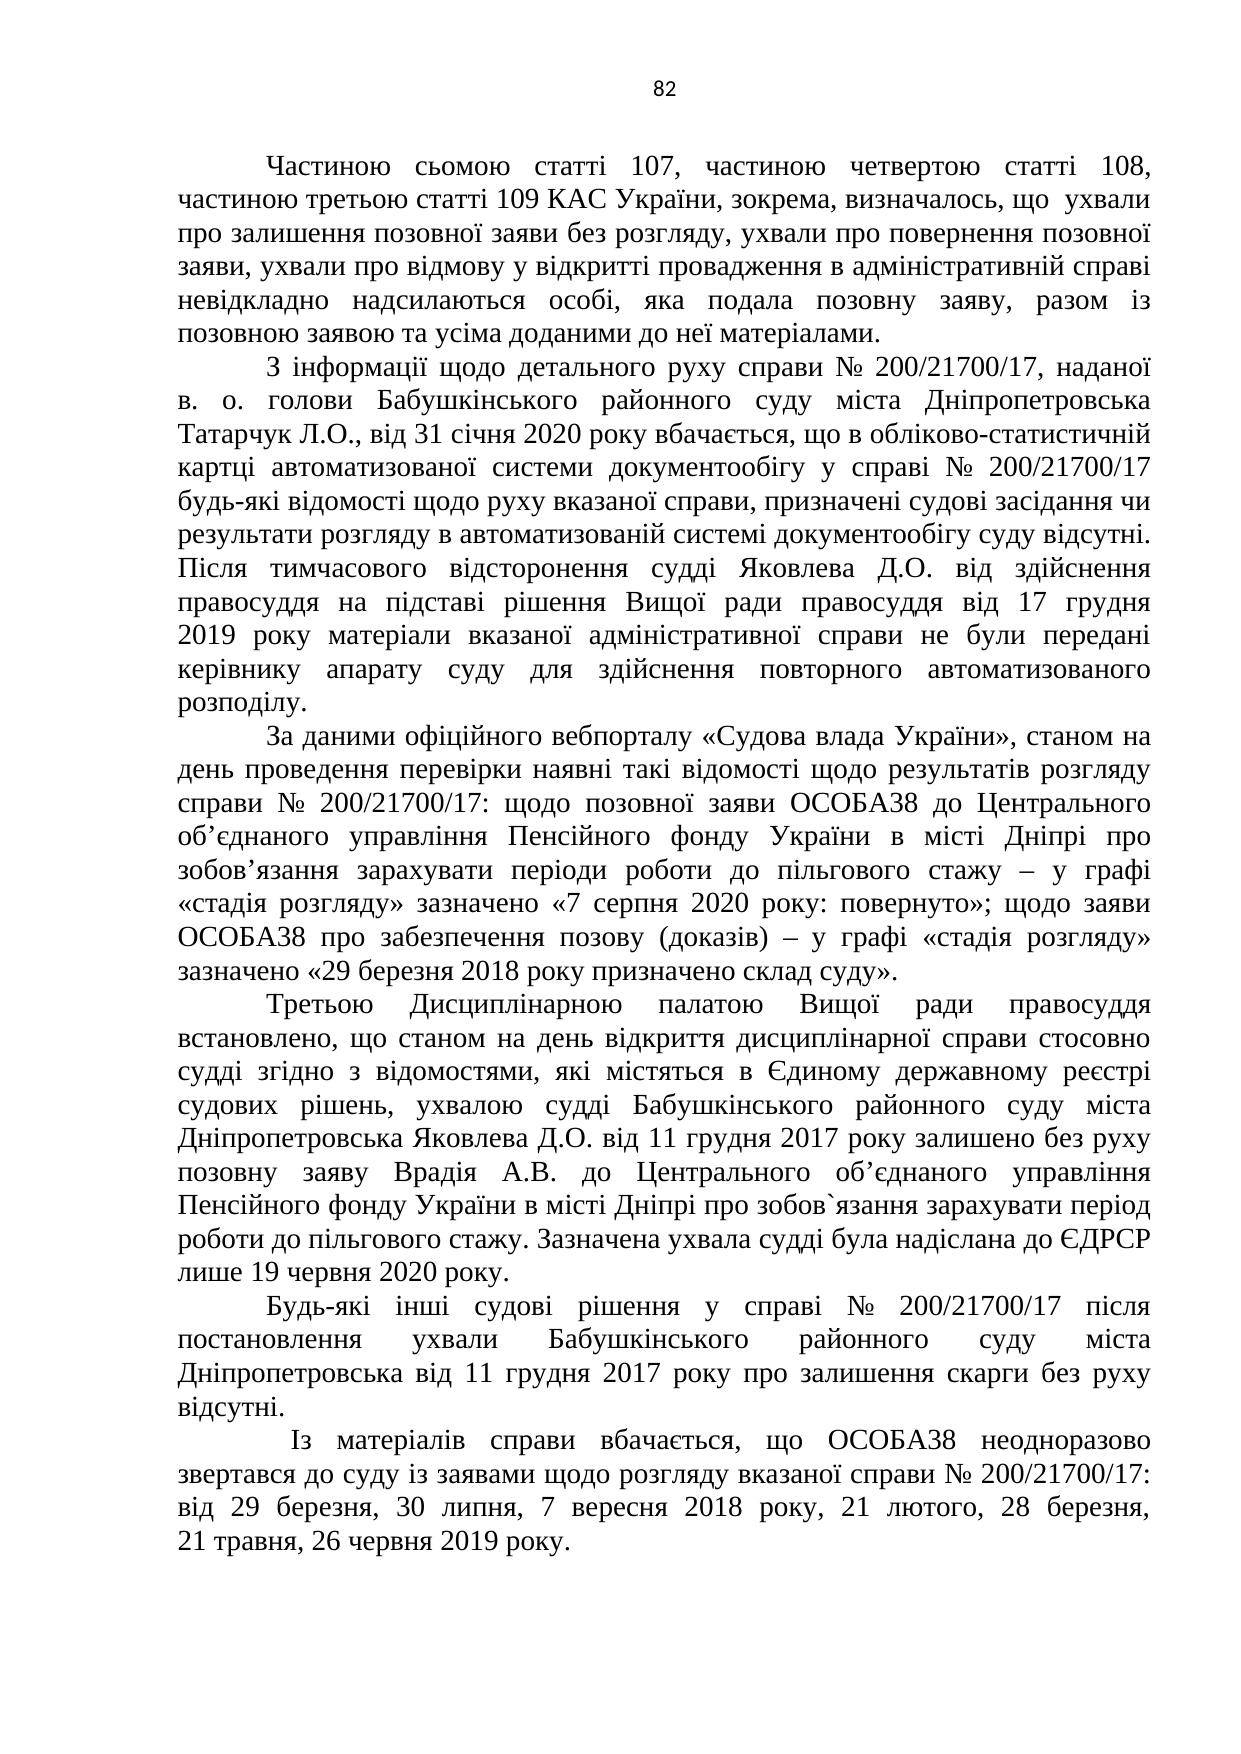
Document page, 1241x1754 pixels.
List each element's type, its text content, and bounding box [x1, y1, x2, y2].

text Частиною сьомою статті 107, частиною четвертою статті 108, частиною третьою статті 109 КАС України, зокрема, визначалось, що ухвали про залишення позовної заяви без розгляду, ухвали про повернення позовної заяви, ухвали про відмову у відкритті провадження в адміністративній справі невідкладно надсилаються особі, яка подала позовну заяву, разом із позовною заявою та усіма доданими до неї матеріалами. [177, 148, 1152, 349]
text Із матеріалів справи вбачається, що ОСОБА38 неодноразово звертався до суду із заявами щодо розгляду вказаної справи № 200/21700/17: від 29 березня, 30 липня, 7 вересня 2018 року, 21 лютого, 28 березня, 21 травня, 26 червня 2019 року. [177, 1422, 1152, 1556]
text За даними офіційного вебпорталу «Судова влада України», станом на день проведення перевірки наявні такі відомості щодо результатів розгляду справи № 200/21700/17: щодо позовної заяви ОСОБА38 до Центрального об’єднаного управління Пенсійного фонду України в місті Дніпрі про зобов’язання зарахувати періоди роботи до пільгового стажу – у графі «стадія розгляду» зазначено «7 серпня 2020 року: повернуто»; щодо заяви ОСОБА38 про забезпечення позову (доказів) – у графі «стадія розгляду» зазначено «29 березня 2018 року призначено склад суду». [177, 718, 1152, 986]
text Будь-які інші судові рішення у справі № 200/21700/17 після постановлення ухвали Бабушкінського районного суду міста Дніпропетровська від 11 грудня 2017 року про залишення скарги без руху відсутні. [177, 1288, 1152, 1422]
text Третьою Дисциплінарною палатою Вищої ради правосуддя встановлено, що станом на день відкриття дисциплінарної справи стосовно судді згідно з відомостями, які містяться в Єдиному державному реєстрі судових рішень, ухвалою судді Бабушкінського районного суду міста Дніпропетровська Яковлева Д.О. від 11 грудня 2017 року залишено без руху позовну заяву Врадія А.В. до Центрального об’єднаного управління Пенсійного фонду України в місті Дніпрі про зобов`язання зарахувати період роботи до пільгового стажу. Зазначена ухвала судді була надіслана до ЄДРСР лише 19 червня 2020 року. [177, 986, 1152, 1288]
text З інформації щодо детального руху справи № 200/21700/17, наданої в. о. голови Бабушкінського районного суду міста Дніпропетровська Татарчук Л.О., від 31 січня 2020 року вбачається, що в обліково-статистичній картці автоматизованої системи документообігу у справі № 200/21700/17 будь-які відомості щодо руху вказаної справи, призначені судові засідання чи результати розгляду в автоматизованій системі документообігу суду відсутні. Після тимчасового відсторонення судді Яковлева Д.О. від здійснення правосуддя на підставі рішення Вищої ради правосуддя від 17 грудня 2019 року матеріали вказаної адміністративної справи не були передані керівнику апарату суду для здійснення повторного автоматизованого розподілу. [177, 349, 1152, 718]
